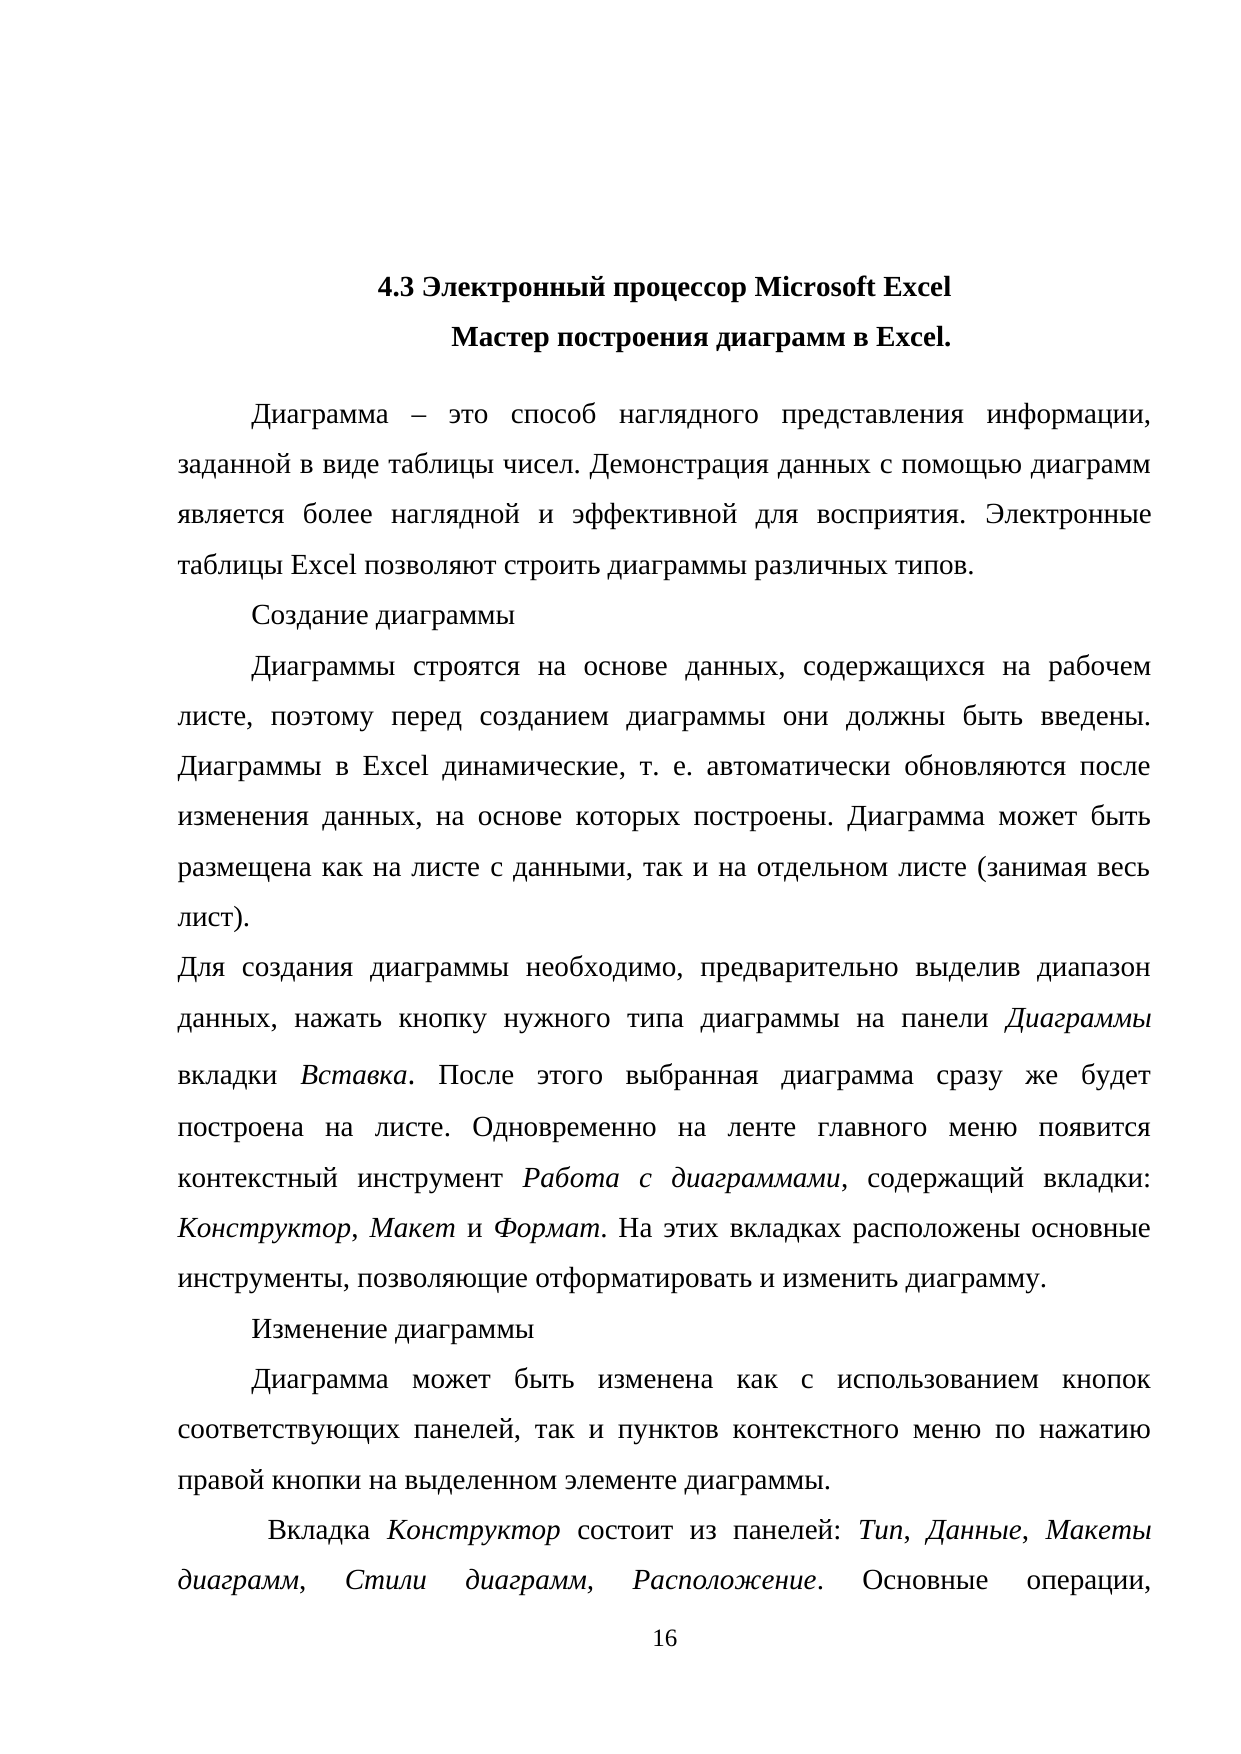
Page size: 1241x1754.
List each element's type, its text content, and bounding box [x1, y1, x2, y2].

text Диаграмма может быть изменена как с использованием кнопок соответствующих панелей, так и пунктов контекстного меню по нажатию правой кнопки на выделенном элементе диаграммы. [177, 1361, 1152, 1495]
text 4.3 Электронный процессор Microsoft Excel [177, 269, 1152, 303]
text Создание диаграммы [177, 597, 1152, 631]
text Диаграммы строятся на основе данных, содержащихся на рабочем листе, поэтому перед созданием диаграммы они должны быть введены. Диаграммы в Excel динамические, т. е. автоматически обновляются после изменения данных, на основе которых построены. Диаграмма может быть размещена как на листе с данными, так и на отдельном листе (занимая весь лист). [177, 648, 1152, 933]
text Для создания диаграммы необходимо, предварительно выделив диапазон данных, нажать кнопку нужного типа диаграммы на панели Диаграммы вкладки Вставка. После этого выбранная диаграмма сразу же будет построена на листе. Одновременно на ленте главного меню появится контекстный инструмент Работа с диаграммами, содержащий вкладки: Конструктор, Макет и Формат. На этих вкладках расположены основные инструменты, позволяющие отформатировать и изменить диаграмму. [177, 949, 1152, 1294]
text Мастер построения диаграмм в Excel. [177, 319, 1152, 353]
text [177, 1512, 1152, 1596]
text Диаграмма – это способ наглядного представления информации, заданной в виде таблицы чисел. Демонстрация данных с помощью диаграмм является более наглядной и эффективной для восприятия. Электронные таблицы Excel позволяют строить диаграммы различных типов. [177, 396, 1152, 581]
text Изменение диаграммы [177, 1311, 1152, 1344]
